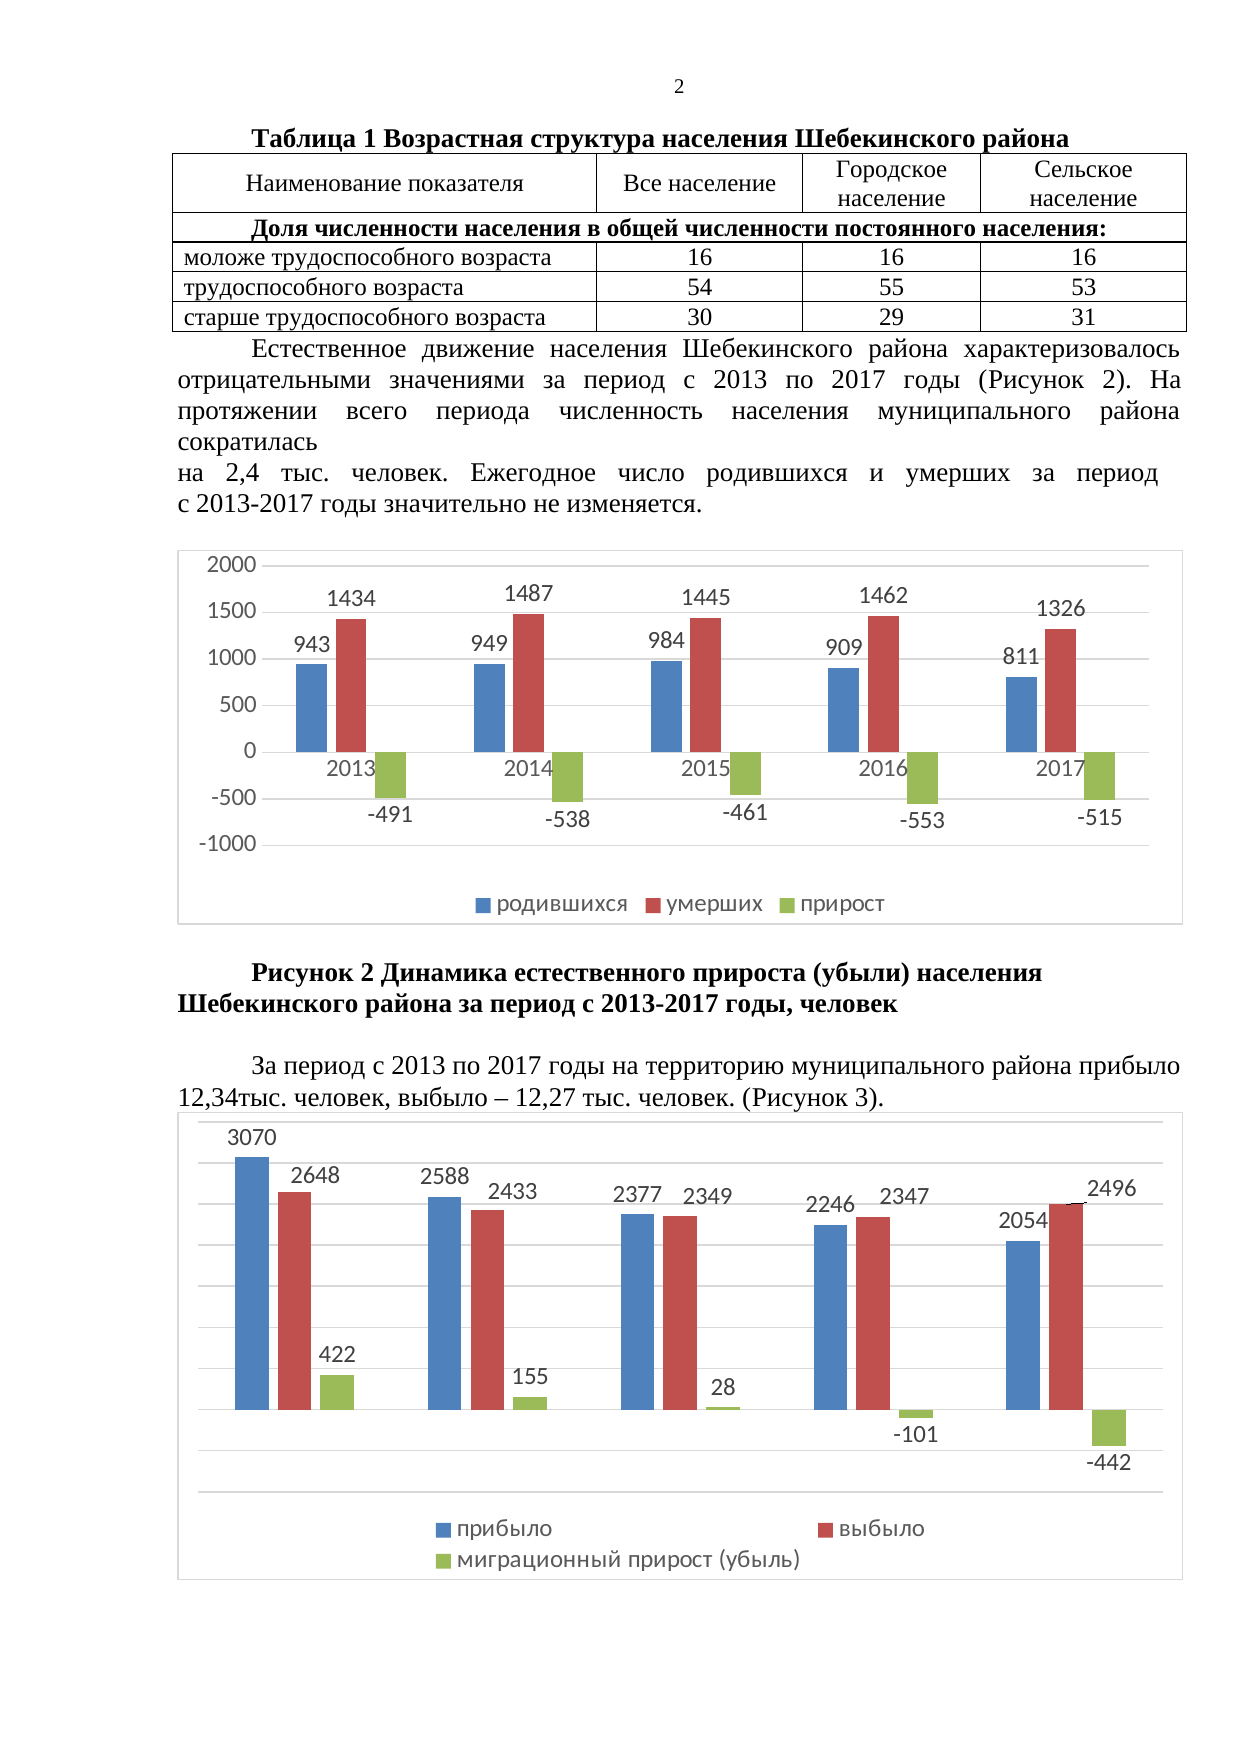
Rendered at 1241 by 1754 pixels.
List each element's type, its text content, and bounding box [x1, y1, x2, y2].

table_cell 31 [981, 302, 1186, 331]
table_cell трудоспособного возраста [173, 272, 596, 301]
table_cell старше трудоспособного возраста [173, 302, 596, 331]
text Рисунок 2 Динамика естественного прироста (убыли) населения Шебекинского района за период с 2013-2017 годы, человек [177, 956, 1181, 1018]
table_header Все население [597, 154, 802, 212]
table_cell 30 [597, 302, 802, 331]
table_cell Доля численности населения в общей численности постоянного населения: [173, 213, 1186, 241]
table_header Сельское население [981, 154, 1186, 212]
text За период с 2013 по 2017 годы на территорию муниципального района прибыло 12,34тыс. человек, выбыло – 12,27 тыс. человек. (Рисунок 3). [177, 1049, 1181, 1112]
table_cell моложе трудоспособного возраста [173, 243, 596, 271]
table_cell 16 [597, 243, 802, 271]
table_cell 53 [981, 272, 1186, 301]
table_cell 54 [597, 272, 802, 301]
table_header Наименование показателя [173, 154, 596, 212]
table_header Городское население [803, 154, 980, 212]
table_cell 16 [803, 243, 980, 271]
table_cell 55 [803, 272, 980, 301]
table_cell 16 [981, 243, 1186, 271]
table_cell 29 [803, 302, 980, 331]
text Таблица 1 Возрастная структура населения Шебекинского района [177, 122, 1181, 153]
text Естественное движение населения Шебекинского района характеризовалось отрицательными значениями за период с 2013 по 2017 годы (Рисунок 2). На протяжении всего периода численность населения муниципального района сократилась на 2,4 тыс. человек. Ежегодное число родившихся и умерших за период с 2013-2017 годы значительно не изменяется. [177, 332, 1181, 519]
